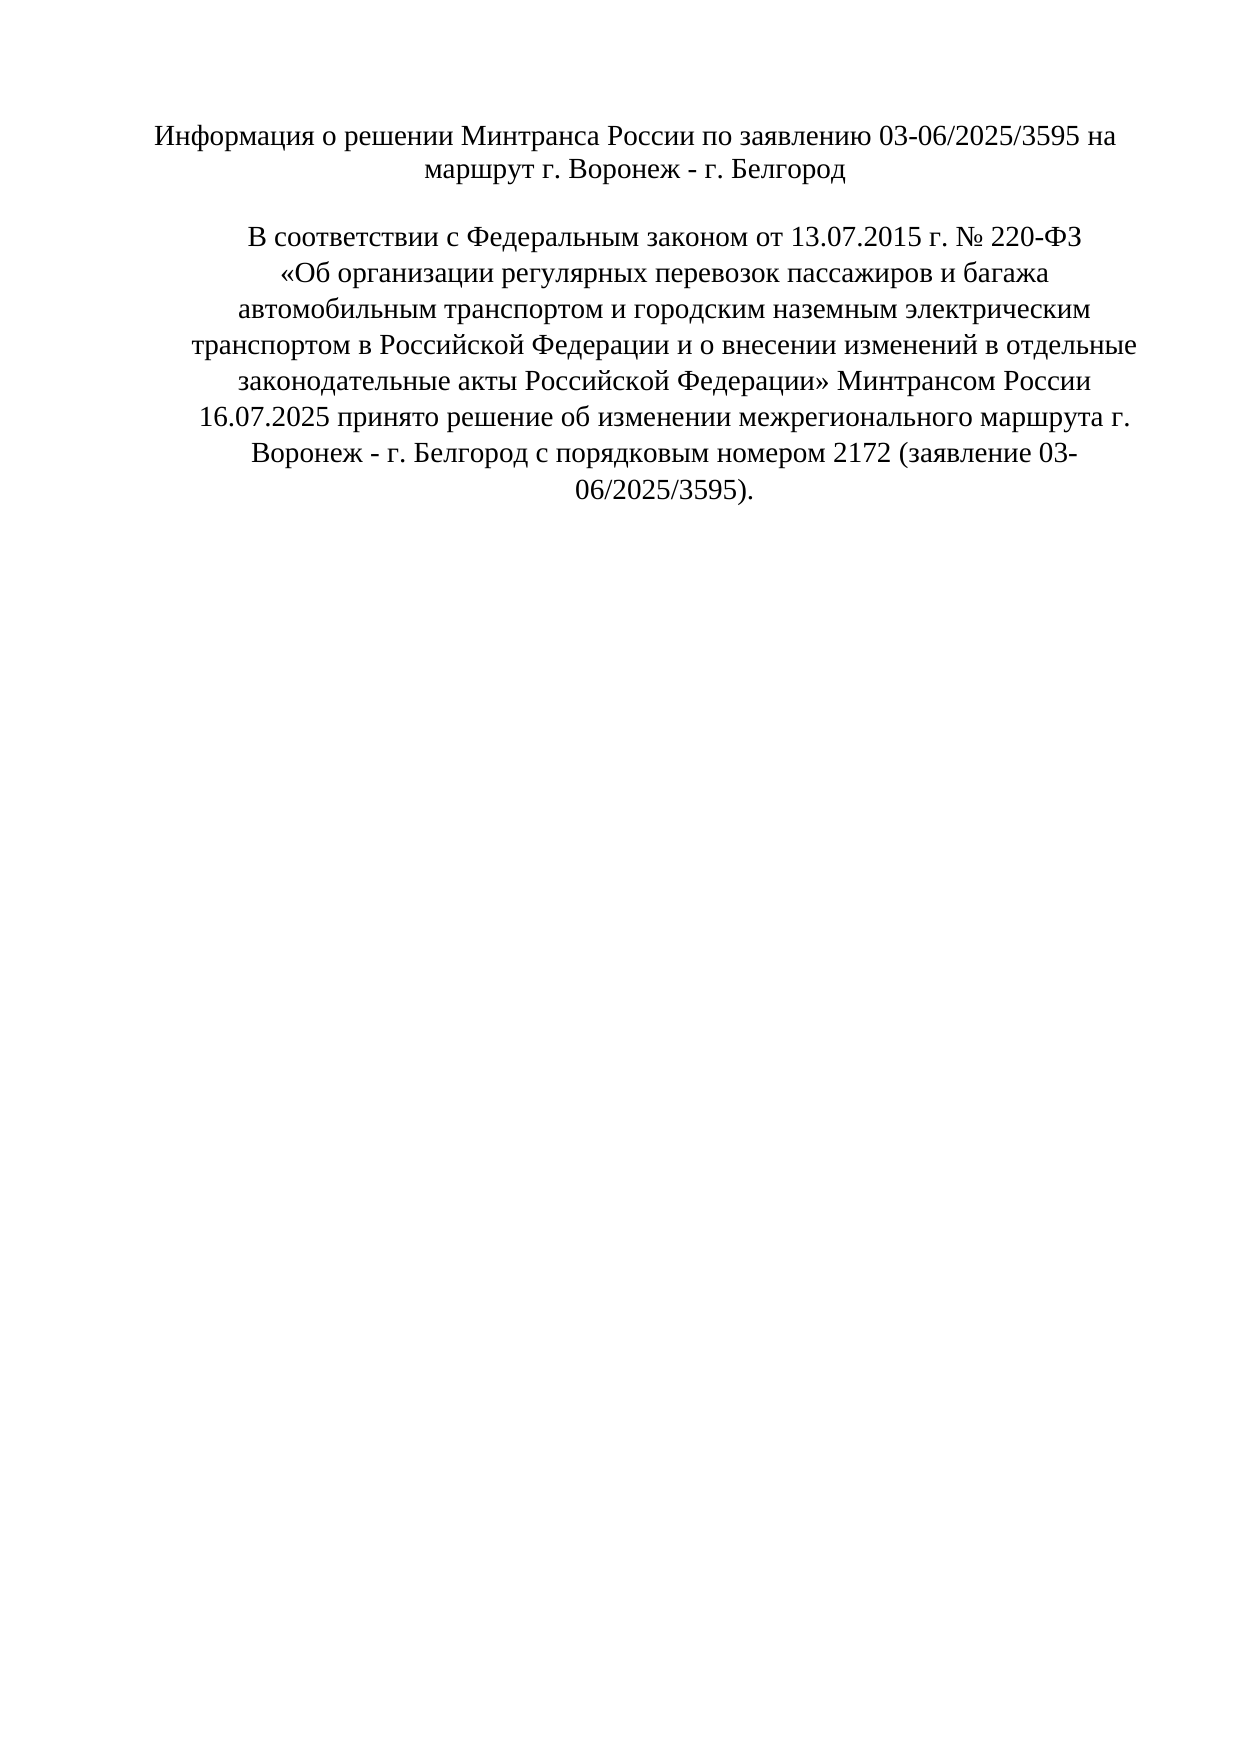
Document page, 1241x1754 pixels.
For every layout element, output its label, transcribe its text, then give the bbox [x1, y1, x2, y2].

text В соответствии с Федеральным законом от 13.07.2015 г. № 220-ФЗ «Об организации регулярных перевозок пассажиров и багажа автомобильным транспортом и городским наземным электрическим транспортом в Российской Федерации и о внесении изменений в отдельные законодательные акты Российской Федерации» Минтрансом России 16.07.2025 принято решение об изменении межрегионального маршрута г. Воронеж - г. Белгород с порядковым номером 2172 (заявление 03-06/2025/3595). [177, 219, 1152, 505]
text Информация о решении Минтранса России по заявлению 03-06/2025/3595 на маршрут г. Воронеж - г. Белгород [118, 118, 1152, 185]
